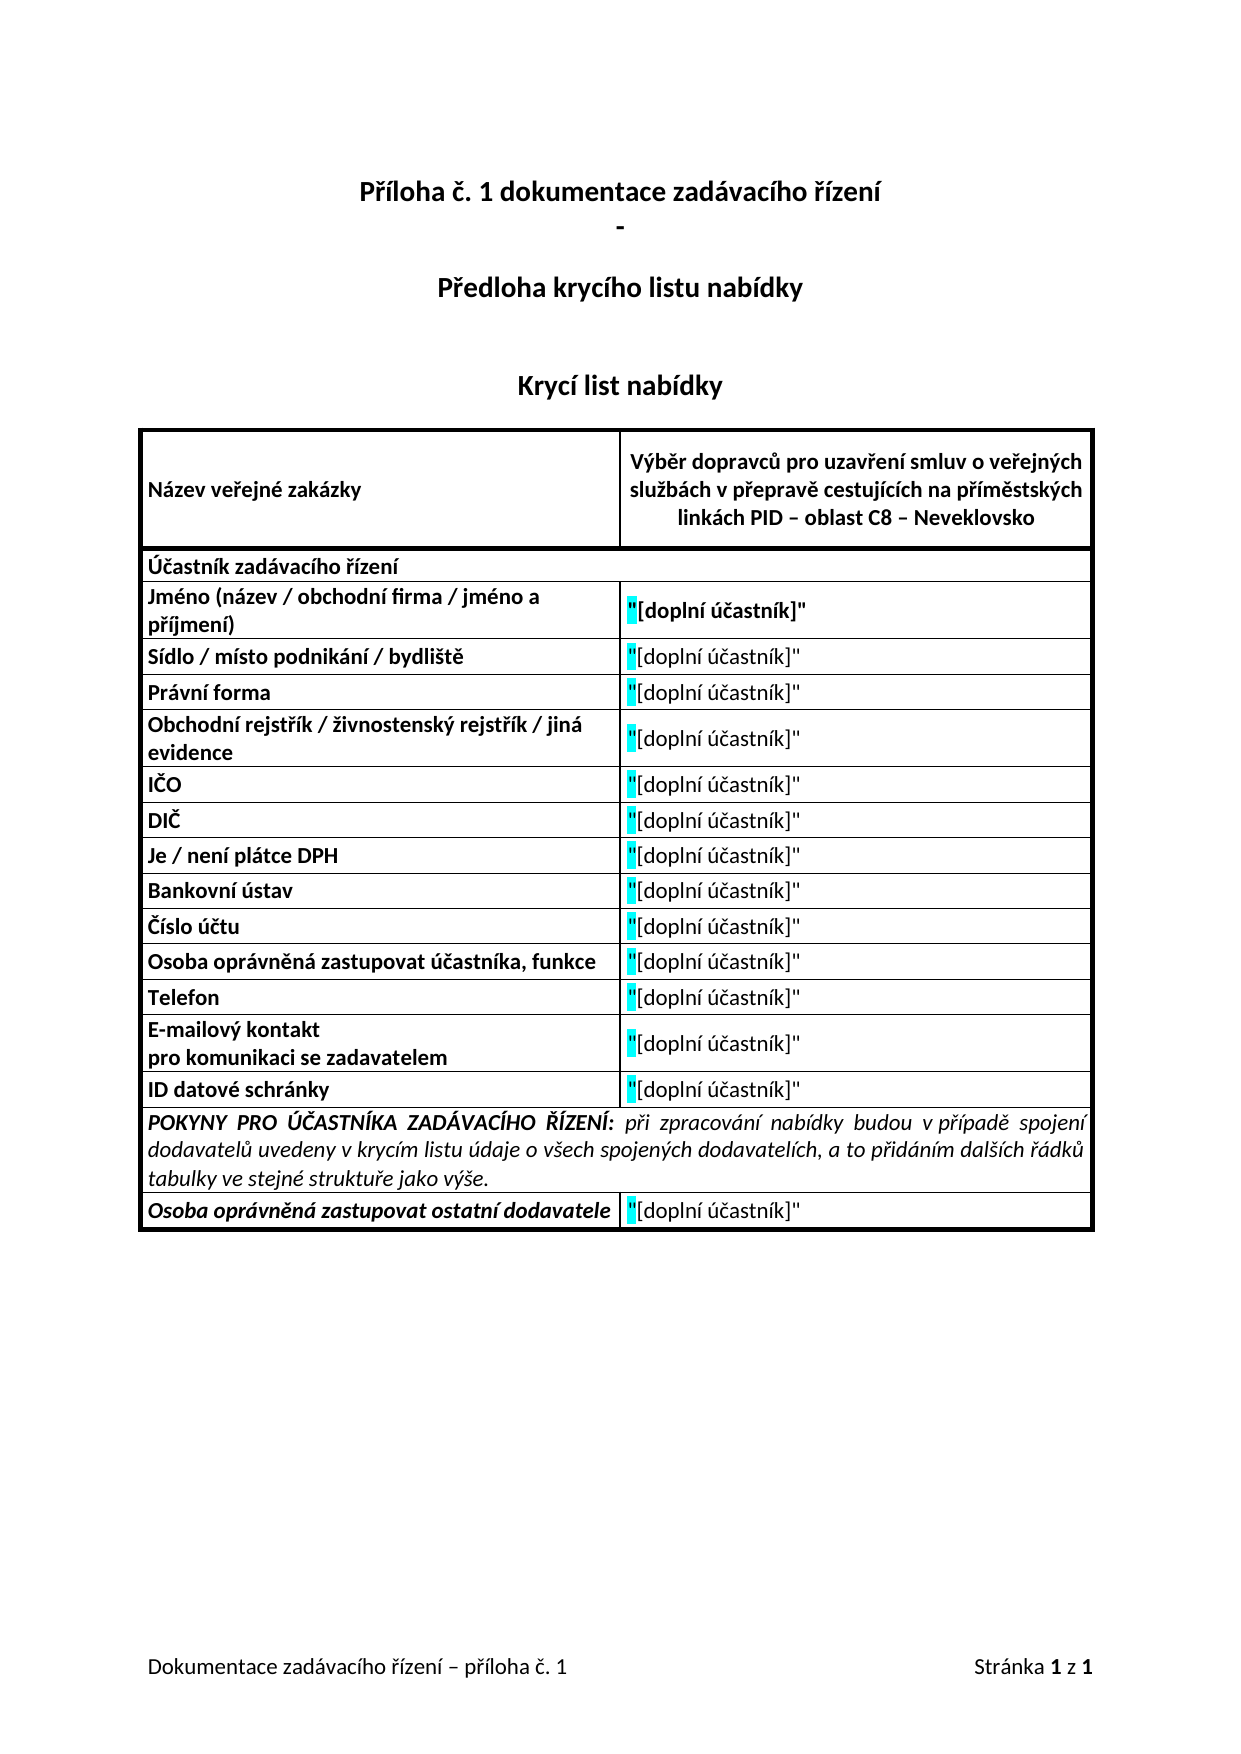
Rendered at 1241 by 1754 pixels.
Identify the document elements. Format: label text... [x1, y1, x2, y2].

table_cell [621, 582, 1090, 638]
table_cell ID datové schránky [143, 1072, 619, 1107]
table_header Název veřejné zakázky [143, 432, 619, 546]
text Příloha č. 1 dokumentace zadávacího řízení [148, 173, 1093, 208]
table_cell Sídlo / místo podnikání / bydliště [143, 639, 619, 674]
table_cell Osoba oprávněná zastupovat účastníka, funkce [143, 944, 619, 979]
text - [148, 208, 1093, 244]
table_cell Právní forma [143, 675, 619, 709]
text Předloha krycího listu nabídky [148, 269, 1093, 304]
table_cell [621, 838, 1090, 872]
table_cell [621, 909, 1090, 943]
table_cell [621, 639, 1090, 674]
table_cell Číslo účtu [143, 909, 619, 943]
table_cell [621, 1072, 1090, 1107]
table_cell [621, 767, 1090, 802]
table_cell E-mailový kontakt pro komunikaci se zadavatelem [143, 1015, 619, 1071]
table_cell [621, 874, 1090, 908]
table_cell [621, 710, 1090, 766]
table_cell Jméno (název / obchodní firma / jméno a příjmení) [143, 582, 619, 638]
table_header Výběr dopravců pro uzavření smluv o veřejných službách v přepravě cestujících na příměstských linkách PID – oblast C8 – Neveklovsko [621, 432, 1090, 546]
table_cell [621, 675, 1090, 709]
table_cell POKYNY PRO ÚČASTNÍKA ZADÁVACÍHO ŘÍZENÍ: při zpracování nabídky budou v případě spojení dodavatelů uvedeny v krycím listu údaje o všech spojených dodavatelích, a to přidáním dalších řádků tabulky ve stejné struktuře jako výše. [143, 1108, 1090, 1192]
table_cell [621, 1015, 1090, 1071]
table_cell IČO [143, 767, 619, 802]
text Krycí list nabídky [148, 367, 1093, 403]
table_cell Osoba oprávněná zastupovat ostatní dodavatele [143, 1193, 619, 1227]
table_cell Obchodní rejstřík / živnostenský rejstřík / jiná evidence [143, 710, 619, 766]
table_cell Účastník zadávacího řízení [143, 551, 1090, 581]
table_cell Je / není plátce DPH [143, 838, 619, 872]
table_cell Bankovní ústav [143, 874, 619, 908]
table_cell [621, 803, 1090, 837]
table_cell DIČ [143, 803, 619, 837]
table_cell [621, 980, 1090, 1014]
table_cell [621, 1193, 1090, 1227]
table_cell Telefon [143, 980, 619, 1014]
table_cell [621, 944, 1090, 979]
